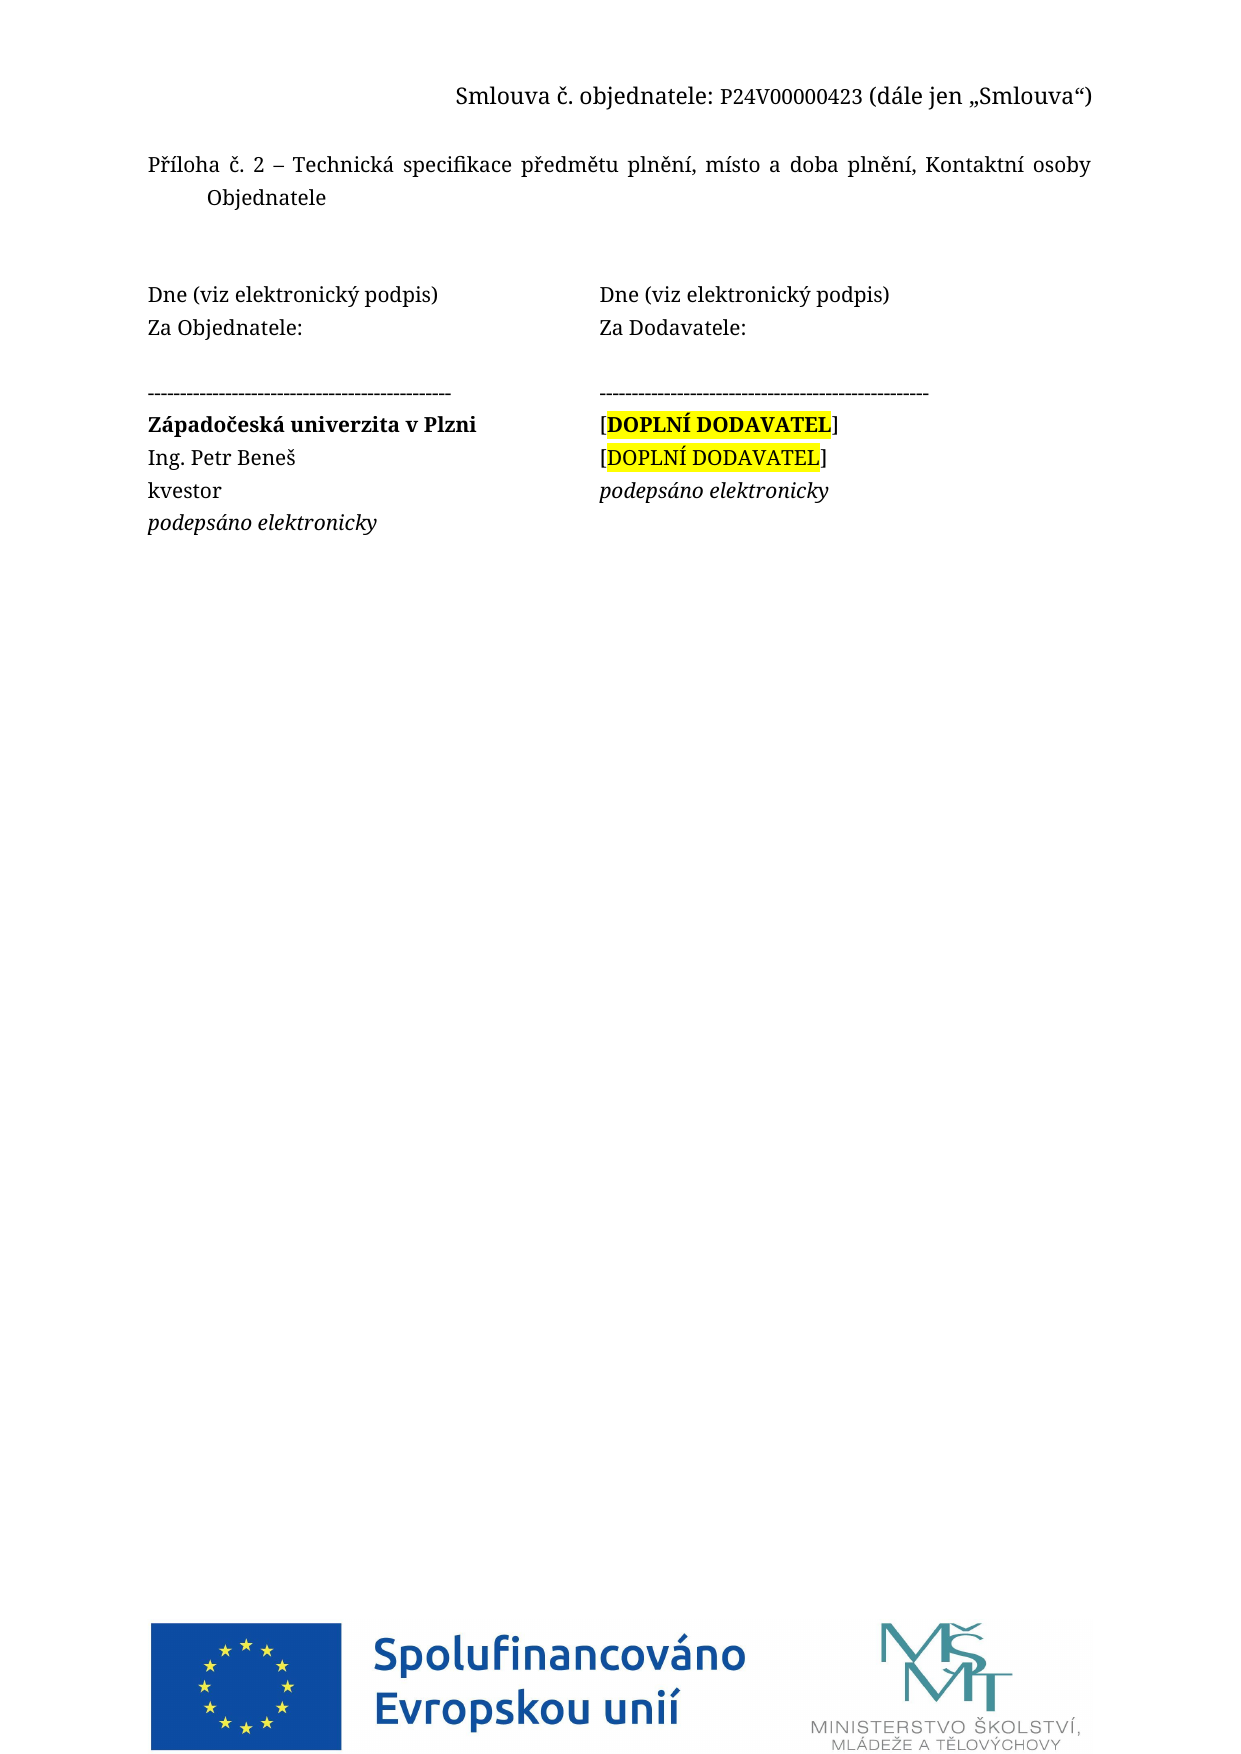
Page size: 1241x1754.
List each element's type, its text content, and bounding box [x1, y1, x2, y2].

picture [147, 1619, 1093, 1754]
table_header Dne (viz elektronický podpis) Za Dodavatele: --------------------------------------------------- [DOPLNÍ DODAVATEL] [DOPLNÍ DODAVATEL] podepsáno elektronicky [588, 280, 1040, 541]
table_header Dne (viz elektronický podpis) Za Objednatele: ----------------------------------------------- Západočeská univerzita v Plzni Ing. Petr Beneš kvestor podepsáno elektronicky [136, 280, 588, 541]
text Příloha č. 2 – Technická specifikace předmětu plnění, místo a doba plnění, Kontaktní osoby Objednatele [148, 150, 1093, 211]
